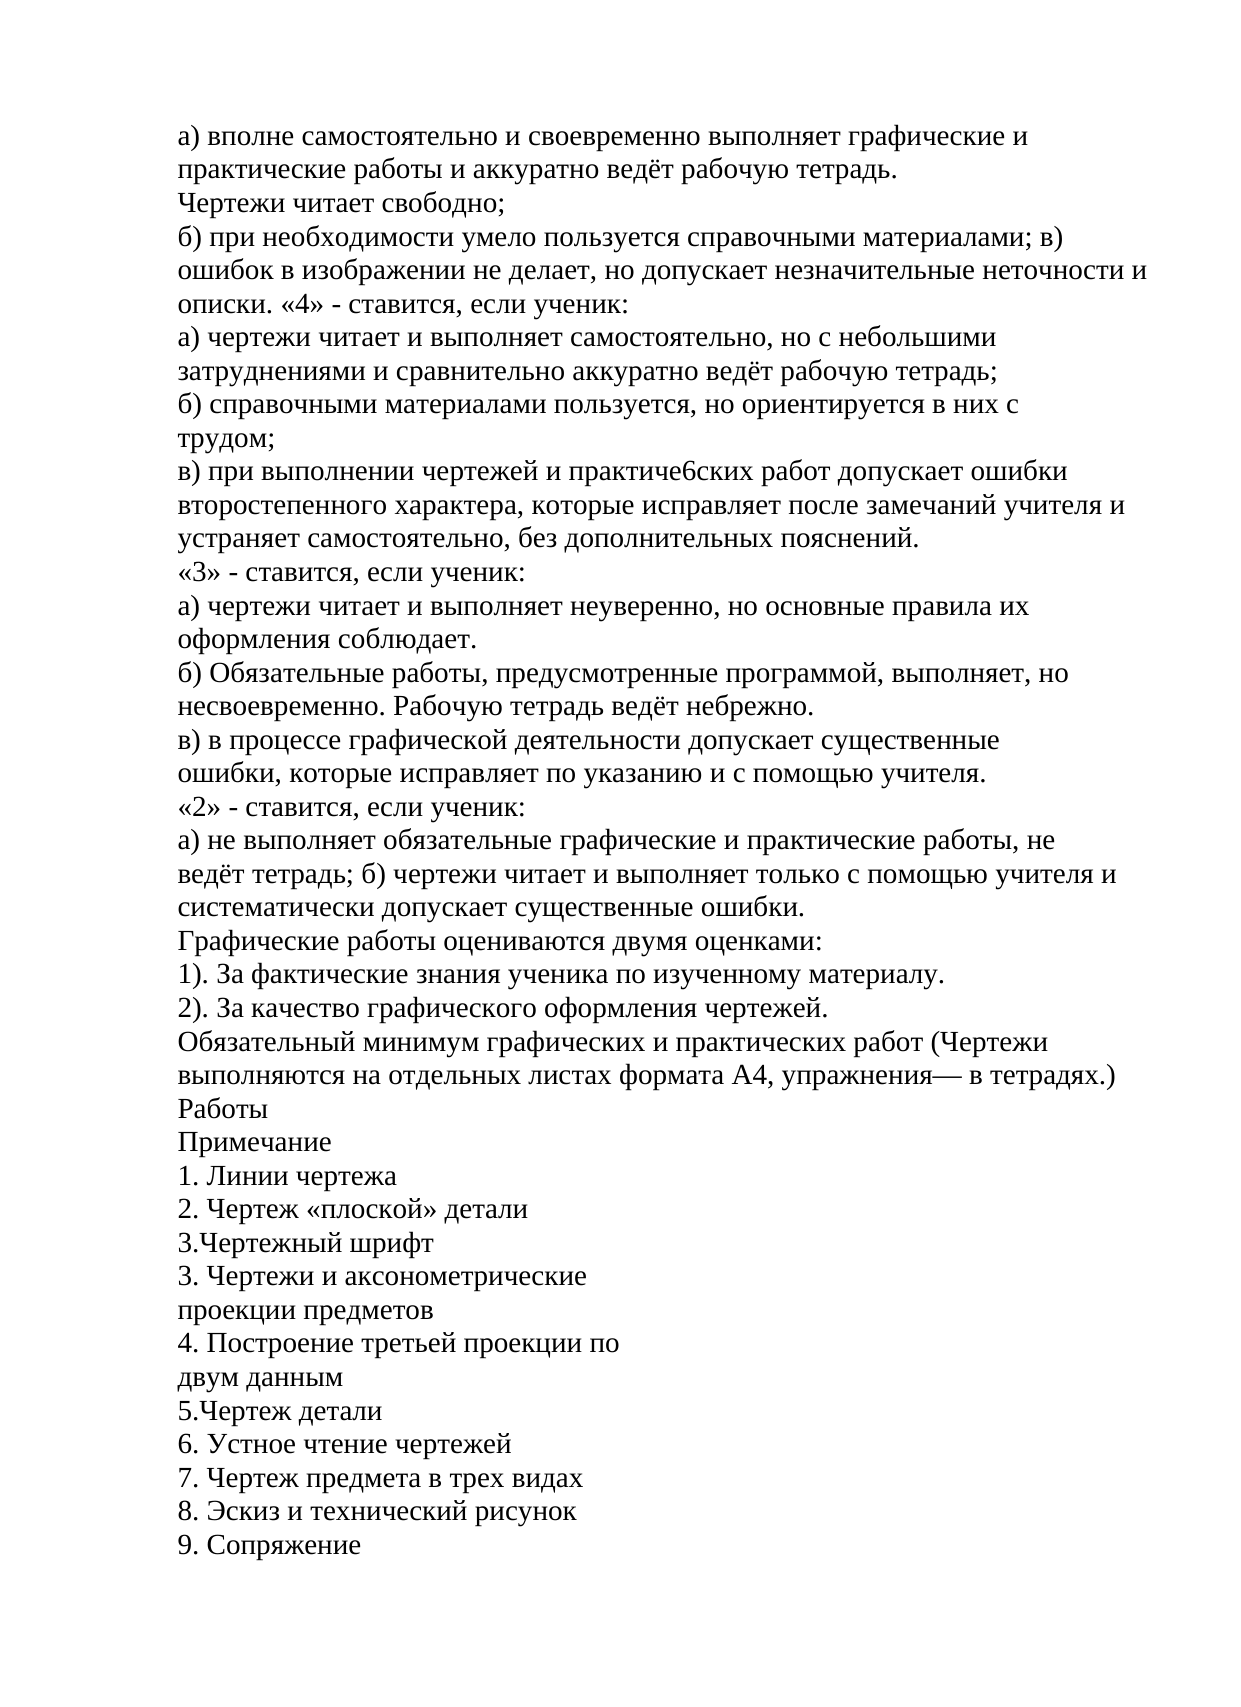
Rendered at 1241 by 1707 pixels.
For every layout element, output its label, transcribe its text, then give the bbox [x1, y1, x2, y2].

text б) при необходимости умело пользуется справочными материалами; в) [177, 219, 1152, 252]
text затруднениями и сравнительно аккуратно ведёт рабочую тетрадь; [177, 353, 1152, 386]
text Чертежи читает свободно; [177, 185, 1152, 219]
text 2). За качество графического оформления чертежей. [177, 990, 1152, 1024]
text в) при выполнении чертежей и практиче6ских работ допускает ошибки [177, 453, 1152, 487]
text 3.Чертежный шрифт [177, 1225, 1152, 1258]
text «2» - ставится, если ученик: [177, 789, 1152, 822]
text двум данным [177, 1359, 1152, 1393]
text ведёт тетрадь; б) чертежи читает и выполняет только с помощью учителя и [177, 856, 1152, 889]
text Примечание [177, 1124, 1152, 1158]
text 2. Чертеж «плоской» детали [177, 1191, 1152, 1225]
text Графические работы оцениваются двумя оценками: [177, 923, 1152, 957]
text проекции предметов [177, 1292, 1152, 1326]
text практические работы и аккуратно ведёт рабочую тетрадь. [177, 152, 1152, 185]
text «3» - ставится, если ученик: [177, 554, 1152, 588]
text 1). За фактические знания ученика по изученному материалу. [177, 957, 1152, 990]
text а) вполне самостоятельно и своевременно выполняет графические и [177, 118, 1152, 152]
text 3. Чертежи и аксонометрические [177, 1258, 1152, 1292]
text Обязательный минимум графических и практических работ (Чертежи [177, 1024, 1152, 1057]
text трудом; [177, 420, 1152, 453]
text 5.Чертеж детали [177, 1393, 1152, 1426]
text а) чертежи читает и выполняет неуверенно, но основные правила их [177, 588, 1152, 621]
text б) Обязательные работы, предусмотренные программой, выполняет, но [177, 655, 1152, 688]
text второстепенного характера, которые исправляет после замечаний учителя и [177, 487, 1152, 521]
text описки. «4» - ставится, если ученик: [177, 286, 1152, 319]
text Работы [177, 1091, 1152, 1124]
text устраняет самостоятельно, без дополнительных пояснений. [177, 521, 1152, 554]
text 6. Устное чтение чертежей [177, 1426, 1152, 1460]
text 4. Построение третьей проекции по [177, 1326, 1152, 1359]
text в) в процессе графической деятельности допускает существенные [177, 722, 1152, 755]
text оформления соблюдает. [177, 621, 1152, 655]
text а) чертежи читает и выполняет самостоятельно, но с небольшими [177, 319, 1152, 353]
text б) справочными материалами пользуется, но ориентируется в них с [177, 386, 1152, 420]
text несвоевременно. Рабочую тетрадь ведёт небрежно. [177, 688, 1152, 722]
text ошибки, которые исправляет по указанию и с помощью учителя. [177, 755, 1152, 789]
text выполняются на отдельных листах формата А4, упражнения— в тетрадях.) [177, 1057, 1152, 1091]
text систематически допускает существенные ошибки. [177, 889, 1152, 923]
text 1. Линии чертежа [177, 1158, 1152, 1191]
text а) не выполняет обязательные графические и практические работы, не [177, 822, 1152, 856]
text 7. Чертеж предмета в трех видах [177, 1460, 1152, 1493]
text 9. Сопряжение [177, 1527, 1152, 1560]
text 8. Эскиз и технический рисунок [177, 1493, 1152, 1527]
text ошибок в изображении не делает, но допускает незначительные неточности и [177, 252, 1152, 286]
